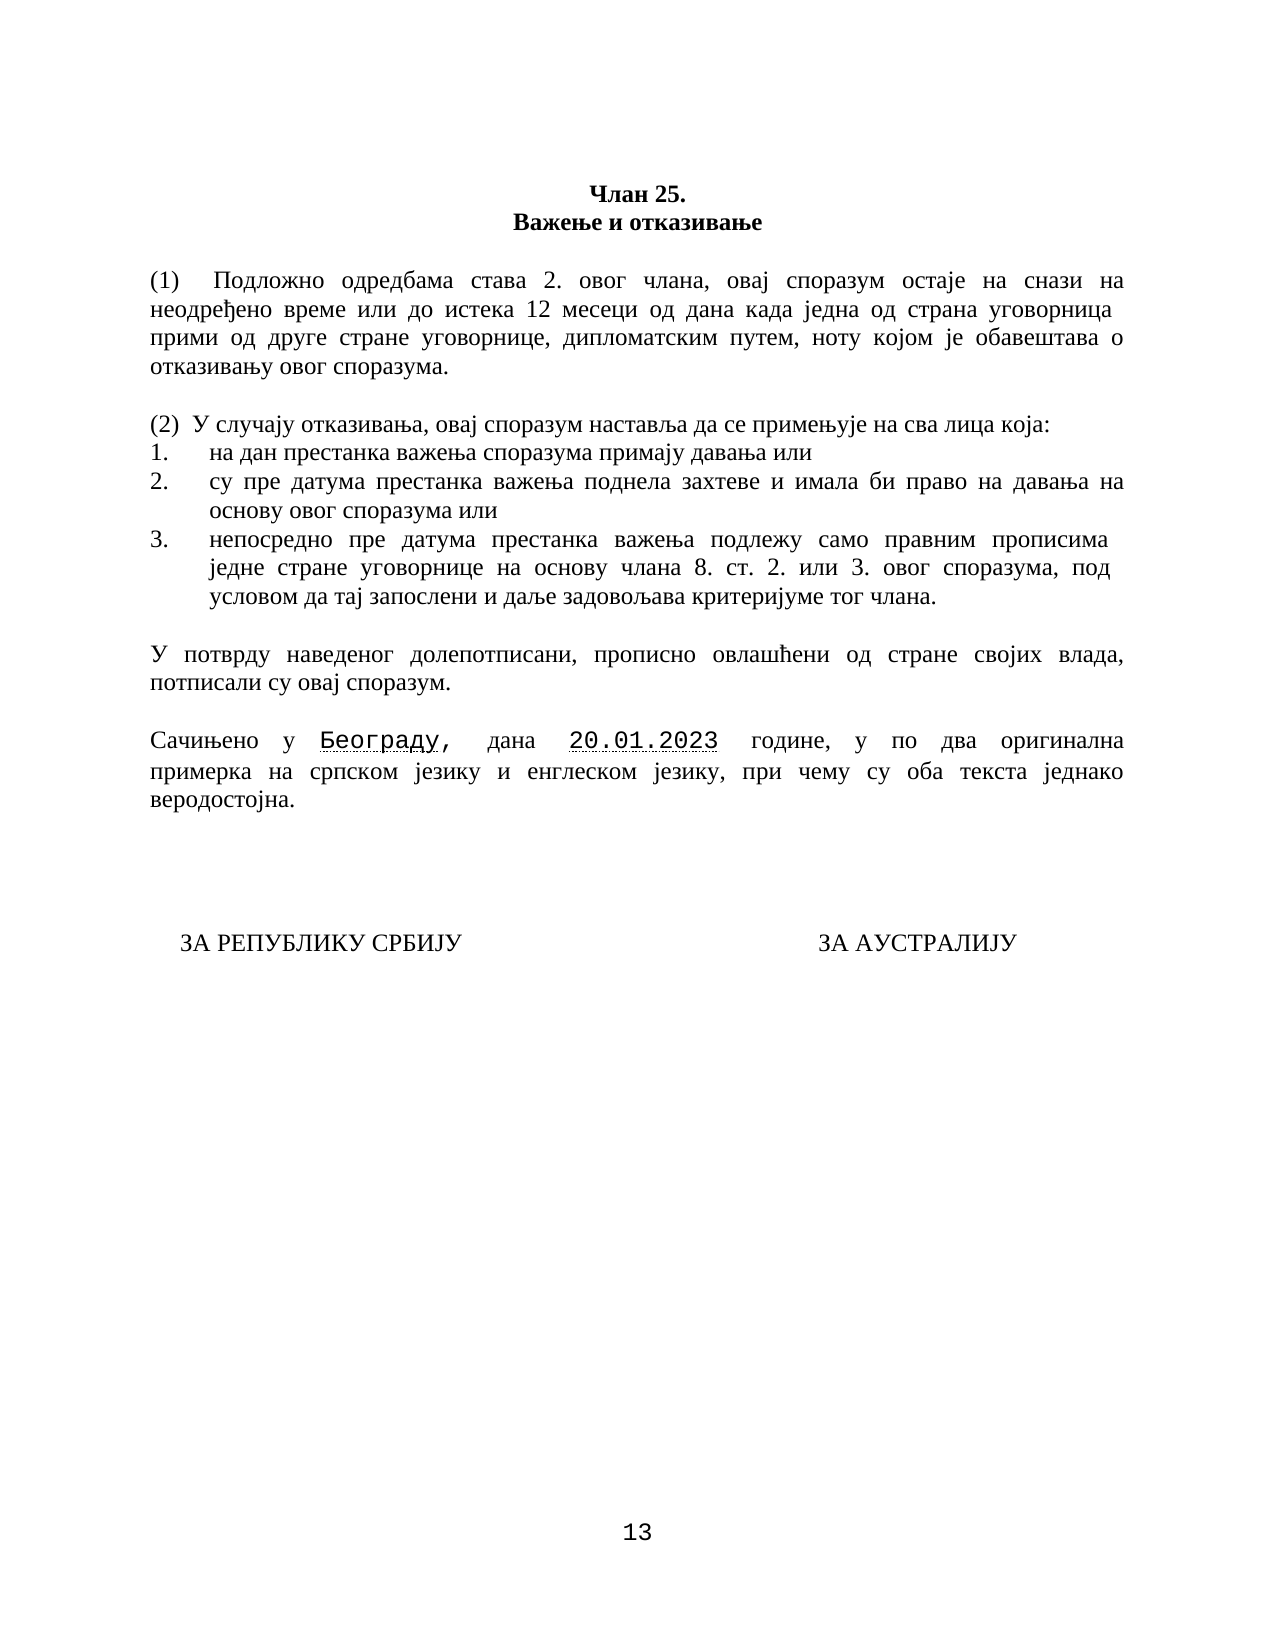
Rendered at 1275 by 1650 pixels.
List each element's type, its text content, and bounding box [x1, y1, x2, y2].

text 1. на дан престанка важења споразума примају давања или [150, 437, 1125, 466]
text Сачињено у Београду, дана 20.01.2023 године, у по два оригинална примерка на српском језику и енглеском језику, при чему су оба текста једнако веродостојна. [150, 725, 1125, 813]
table_header ЗА РЕПУБЛИКУ СРБИЈУ ЗА АУСТРАЛИЈУ [150, 928, 1117, 1014]
text 2. су пре датума престанка важења поднела захтеве и имала би право на давања на основу овог споразума или [150, 466, 1125, 524]
text Важење и отказивање [150, 207, 1125, 236]
text 3. непосредно пре датума престанка важења подлежу само правним прописима једне стране уговорнице на основу члана 8. ст. 2. или 3. овог споразума, под условом да тај запослени и даље задовољава критеријуме тог члана. [150, 524, 1125, 610]
text Члан 25. [150, 179, 1125, 207]
text У потврду наведеног долепотписани, прописно овлашћени од стране својих влада, потписали су овај споразум. [150, 639, 1125, 696]
text (1) Подложно одредбама става 2. овог члана, овај споразум остаје на снази на неодређено време или до истека 12 месеци од дана када једна од страна уговорница прими од друге стране уговорнице, дипломатским путем, ноту којом је обавештава о отказивању овог споразума. [150, 265, 1125, 380]
text (2) У случају отказивања, овај споразум наставља да се примењује на сва лица која: [150, 409, 1125, 437]
